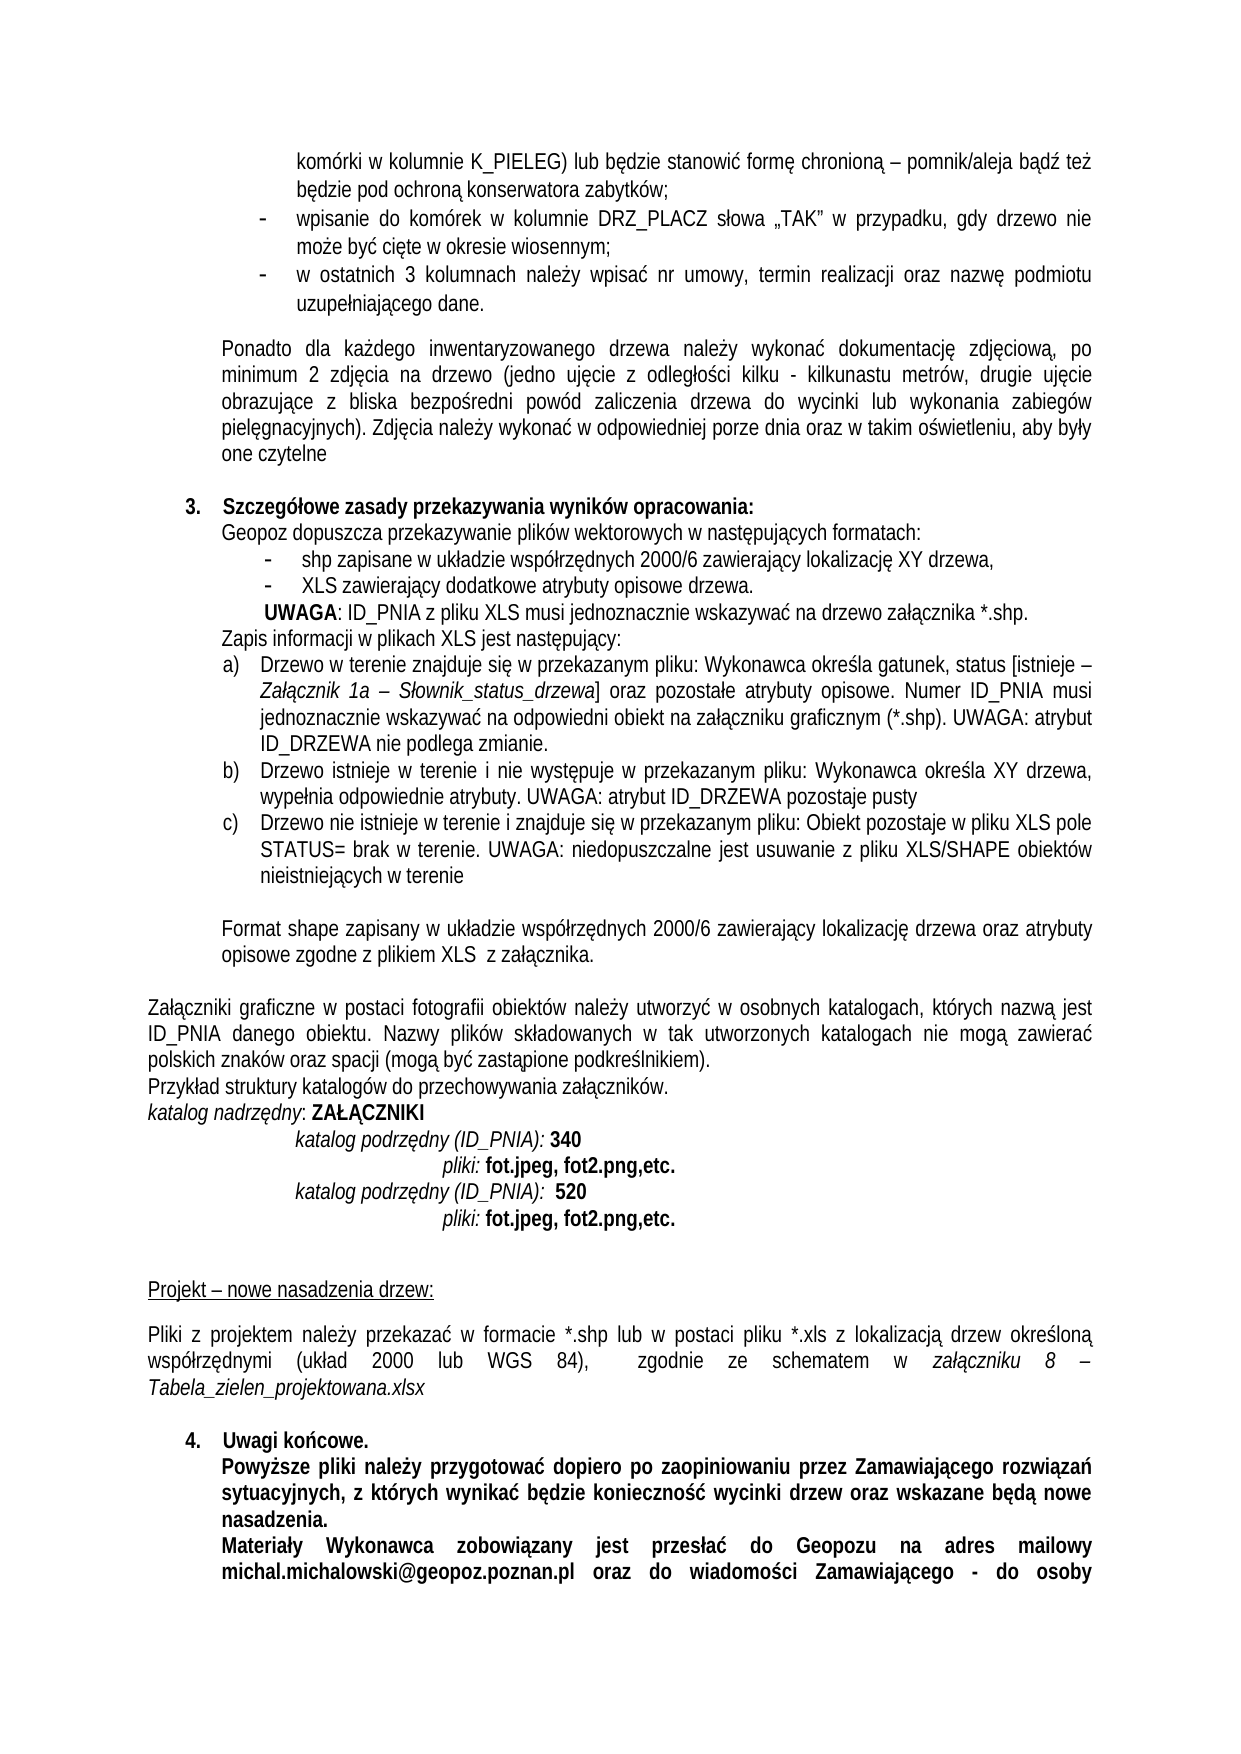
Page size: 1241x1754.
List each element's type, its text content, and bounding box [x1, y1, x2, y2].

text UWAGA: ID_PNIA z pliku XLS musi jednoznacznie wskazywać na drzewo załącznika *.shp. [264, 598, 1093, 625]
text katalog podrzędny (ID_PNIA): 340 [148, 1126, 1093, 1152]
text Geopoz dopuszcza przekazywanie plików wektorowych w następujących formatach: [148, 519, 1093, 546]
list XLS zawierający dodatkowe atrybuty opisowe drzewa. [264, 572, 1093, 598]
text Projekt – nowe nasadzenia drzew: [148, 1276, 1093, 1302]
text pliki: fot.jpeg, fot2.png,etc. [148, 1152, 1093, 1178]
text Powyższe pliki należy przygotować dopiero po zaopiniowaniu przez Zamawiającego rozwiązań sytuacyjnych, z których wynikać będzie konieczność wycinki drzew oraz wskazane będą nowe nasadzenia. [221, 1453, 1093, 1532]
list shp zapisane w układzie współrzędnych 2000/6 zawierający lokalizację XY drzewa, [264, 546, 1093, 572]
list wpisanie do komórek w kolumnie DRZ_PLACZ słowa „TAK” w przypadku, gdy drzewo nie może być cięte w okresie wiosennym; [259, 204, 1093, 259]
list Drzewo nie istnieje w terenie i znajduje się w przekazanym pliku: Obiekt pozostaje w pliku XLS pole STATUS= brak w terenie. UWAGA: niedopuszczalne jest usuwanie z pliku XLS/SHAPE obiektów nieistniejących w terenie [223, 809, 1093, 888]
text katalog podrzędny (ID_PNIA): 520 [148, 1178, 1093, 1204]
text Zapis informacji w plikach XLS jest następujący: [185, 625, 1093, 651]
list w ostatnich 3 kolumnach należy wpisać nr umowy, termin realizacji oraz nazwę podmiotu uzupełniającego dane. [259, 261, 1093, 316]
text Format shape zapisany w układzie współrzędnych 2000/6 zawierający lokalizację drzewa oraz atrybuty opisowe zgodne z plikiem XLS z załącznika. [221, 915, 1093, 967]
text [221, 1532, 1093, 1585]
list Drzewo w terenie znajduje się w przekazanym pliku: Wykonawca określa gatunek, status [istnieje – Załącznik 1a – Słownik_status_drzewa] oraz pozostałe atrybuty opisowe. Numer ID_PNIA musi jednoznacznie wskazywać na odpowiedni obiekt na załączniku graficznym (*.shp). UWAGA: atrybut ID_DRZEWA nie podlega zmianie. [223, 651, 1093, 757]
text pliki: fot.jpeg, fot2.png,etc. [148, 1204, 1093, 1231]
text Pliki z projektem należy przekazać w formacie *.shp lub w postaci pliku *.xls z lokalizacją drzew określoną współrzędnymi (układ 2000 lub WGS 84), zgodnie ze schematem w załączniku 8 – Tabela_zielen_projektowana.xlsx [148, 1321, 1093, 1400]
list Szczegółowe zasady przekazywania wyników opracowania: [185, 493, 1093, 519]
text Załączniki graficzne w postaci fotografii obiektów należy utworzyć w osobnych katalogach, których nazwą jest ID_PNIA danego obiektu. Nazwy plików składowanych w tak utworzonych katalogach nie mogą zawierać polskich znaków oraz spacji (mogą być zastąpione podkreślnikiem). [148, 994, 1093, 1073]
list Uwagi końcowe. [185, 1427, 1093, 1453]
text katalog nadrzędny: ZAŁĄCZNIKI [148, 1099, 1093, 1126]
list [259, 148, 1093, 202]
text Ponadto dla każdego inwentaryzowanego drzewa należy wykonać dokumentację zdjęciową, po minimum 2 zdjęcia na drzewo (jedno ujęcie z odległości kilku - kilkunastu metrów, drugie ujęcie obrazujące z bliska bezpośredni powód zaliczenia drzewa do wycinki lub wykonania zabiegów pielęgnacyjnych). Zdjęcia należy wykonać w odpowiedniej porze dnia oraz w takim oświetleniu, aby były one czytelne [221, 335, 1093, 467]
list Drzewo istnieje w terenie i nie występuje w przekazanym pliku: Wykonawca określa XY drzewa, wypełnia odpowiednie atrybuty. UWAGA: atrybut ID_DRZEWA pozostaje pusty [223, 757, 1093, 809]
text Przykład struktury katalogów do przechowywania załączników. [148, 1073, 1093, 1099]
